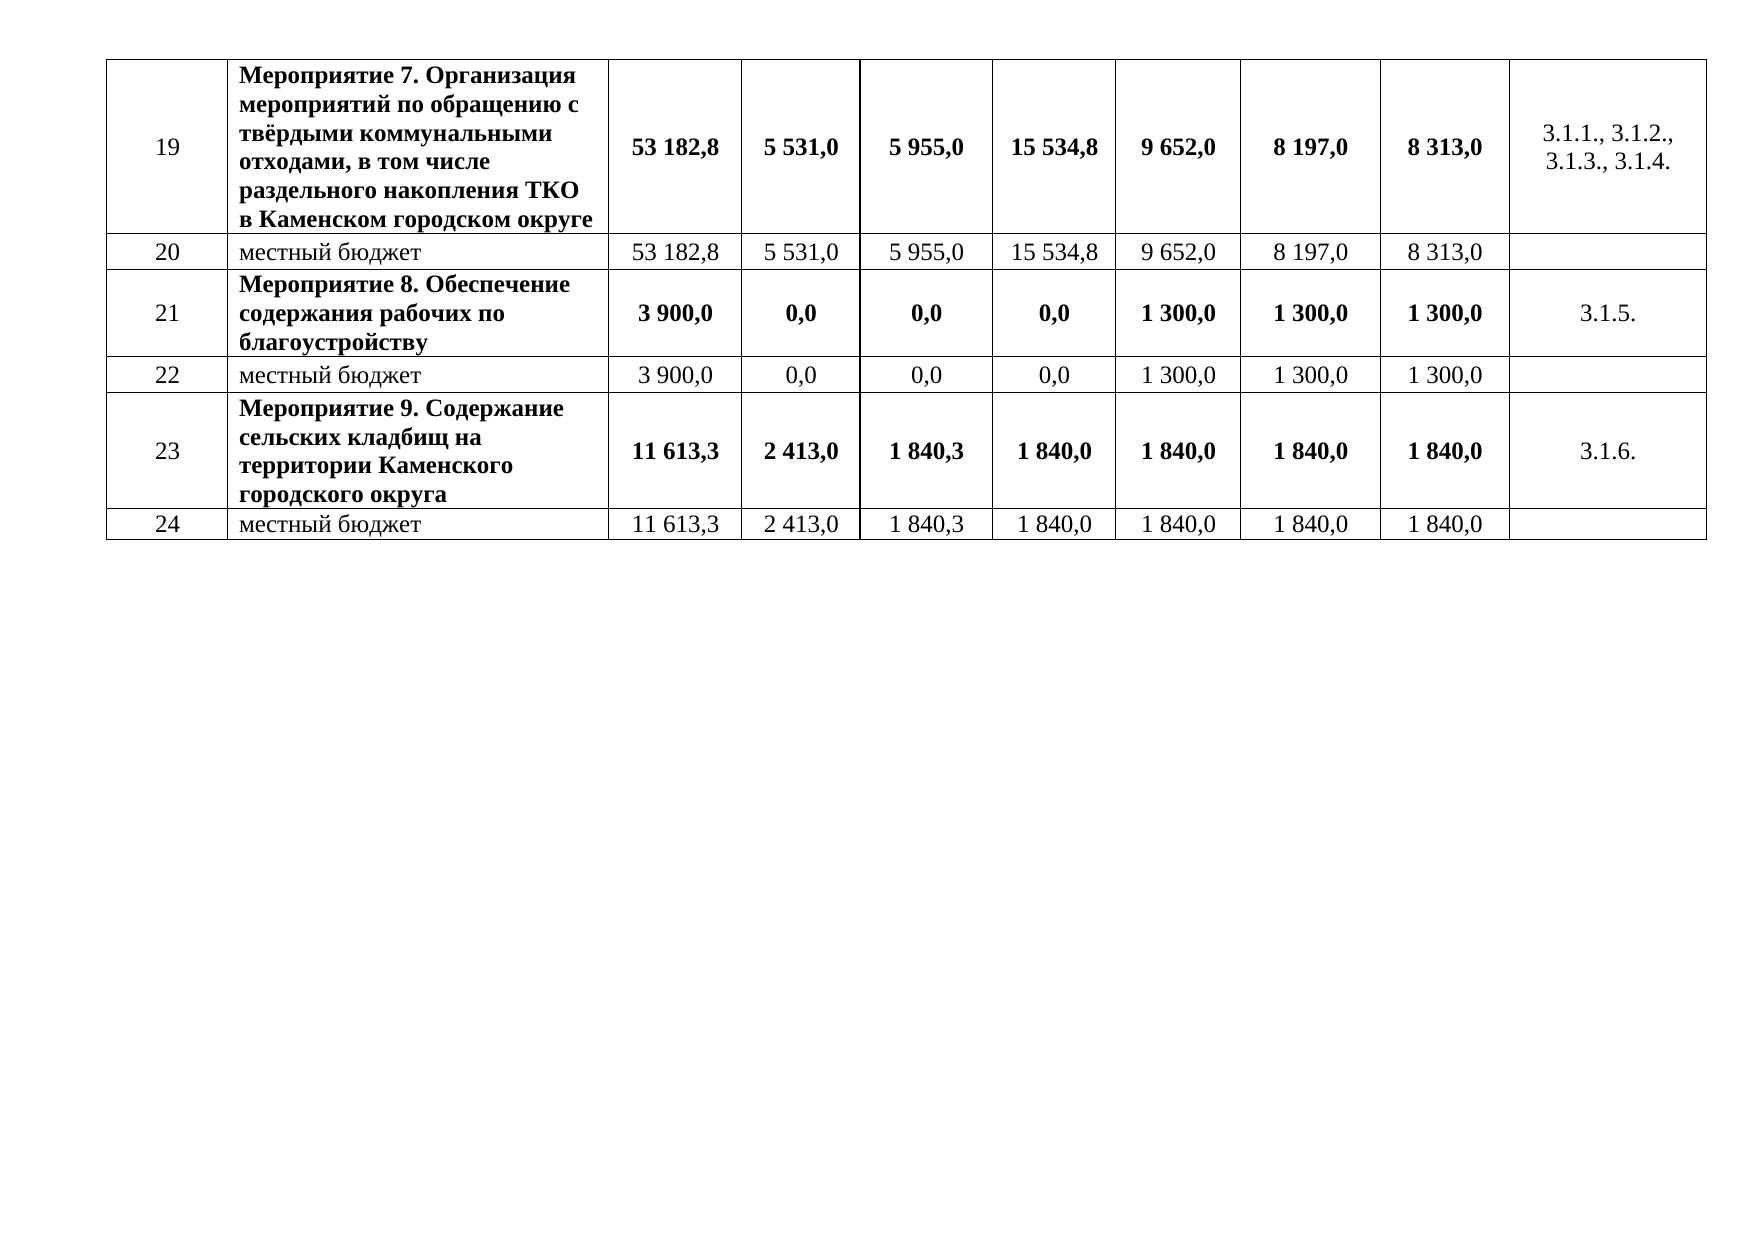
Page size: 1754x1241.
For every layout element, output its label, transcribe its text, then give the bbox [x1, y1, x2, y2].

table_cell 5 955,0 [861, 234, 992, 268]
table_cell 1 840,3 [861, 509, 992, 539]
table_cell 1 300,0 [1116, 357, 1240, 392]
table_cell 9 652,0 [1116, 60, 1240, 233]
table_cell 5 531,0 [742, 234, 859, 268]
table_cell 19 [107, 60, 227, 233]
table_cell 1 840,0 [1116, 393, 1240, 508]
table_cell 8 313,0 [1381, 234, 1509, 268]
table_cell местный бюджет [228, 234, 608, 268]
table_cell 2 413,0 [742, 509, 859, 539]
table_cell 8 197,0 [1241, 60, 1380, 233]
table_cell 1 300,0 [1381, 357, 1509, 392]
table_cell 1 300,0 [1241, 357, 1380, 392]
table_cell 23 [107, 393, 227, 508]
table_cell 11 613,3 [609, 509, 741, 539]
table_cell 20 [107, 234, 227, 268]
table_cell Мероприятие 9. Содержание сельских кладбищ на территории Каменского городского округа [228, 393, 608, 508]
table_cell 1 840,0 [1381, 393, 1509, 508]
table_cell 1 840,0 [1381, 509, 1509, 539]
table_cell 3.1.5. [1510, 270, 1706, 356]
table_cell 1 840,0 [1241, 509, 1380, 539]
table_cell 15 534,8 [993, 234, 1115, 268]
table_cell 11 613,3 [609, 393, 741, 508]
table_cell 3.1.1., 3.1.2., 3.1.3., 3.1.4. [1510, 60, 1706, 233]
table_cell 0,0 [742, 357, 859, 392]
table_cell Мероприятие 8. Обеспечение содержания рабочих по благоустройству [228, 270, 608, 356]
table_cell 2 413,0 [742, 393, 859, 508]
table_cell 0,0 [993, 357, 1115, 392]
table_cell 1 300,0 [1116, 270, 1240, 356]
table_cell 5 955,0 [861, 60, 992, 233]
table_cell 21 [107, 270, 227, 356]
table_cell 1 300,0 [1241, 270, 1380, 356]
table_cell местный бюджет [228, 509, 608, 539]
table_cell 1 840,0 [993, 393, 1115, 508]
table_cell 53 182,8 [609, 60, 741, 233]
table_cell 8 197,0 [1241, 234, 1380, 268]
table_cell 53 182,8 [609, 234, 741, 268]
table_cell 24 [107, 509, 227, 539]
table_cell 1 840,0 [1116, 509, 1240, 539]
table_cell 0,0 [742, 270, 859, 356]
table_cell 1 840,3 [861, 393, 992, 508]
table_cell 0,0 [861, 270, 992, 356]
table_cell 0,0 [993, 270, 1115, 356]
table_cell 1 840,0 [993, 509, 1115, 539]
table_cell местный бюджет [228, 357, 608, 392]
table_cell Мероприятие 7. Организация мероприятий по обращению с твёрдыми коммунальными отходами, в том числе раздельного накопления ТКО в Каменском городском округе [228, 60, 608, 233]
table_cell 0,0 [861, 357, 992, 392]
table_cell 1 300,0 [1381, 270, 1509, 356]
table_cell 3.1.6. [1510, 393, 1706, 508]
table_cell 5 531,0 [742, 60, 859, 233]
table_cell 1 840,0 [1241, 393, 1380, 508]
table_cell [1510, 509, 1706, 539]
table_cell 3 900,0 [609, 270, 741, 356]
table_cell [1510, 357, 1706, 392]
table_cell 22 [107, 357, 227, 392]
table_cell [1510, 234, 1706, 268]
table_cell 15 534,8 [993, 60, 1115, 233]
table_cell 9 652,0 [1116, 234, 1240, 268]
table_cell 3 900,0 [609, 357, 741, 392]
table_cell 8 313,0 [1381, 60, 1509, 233]
